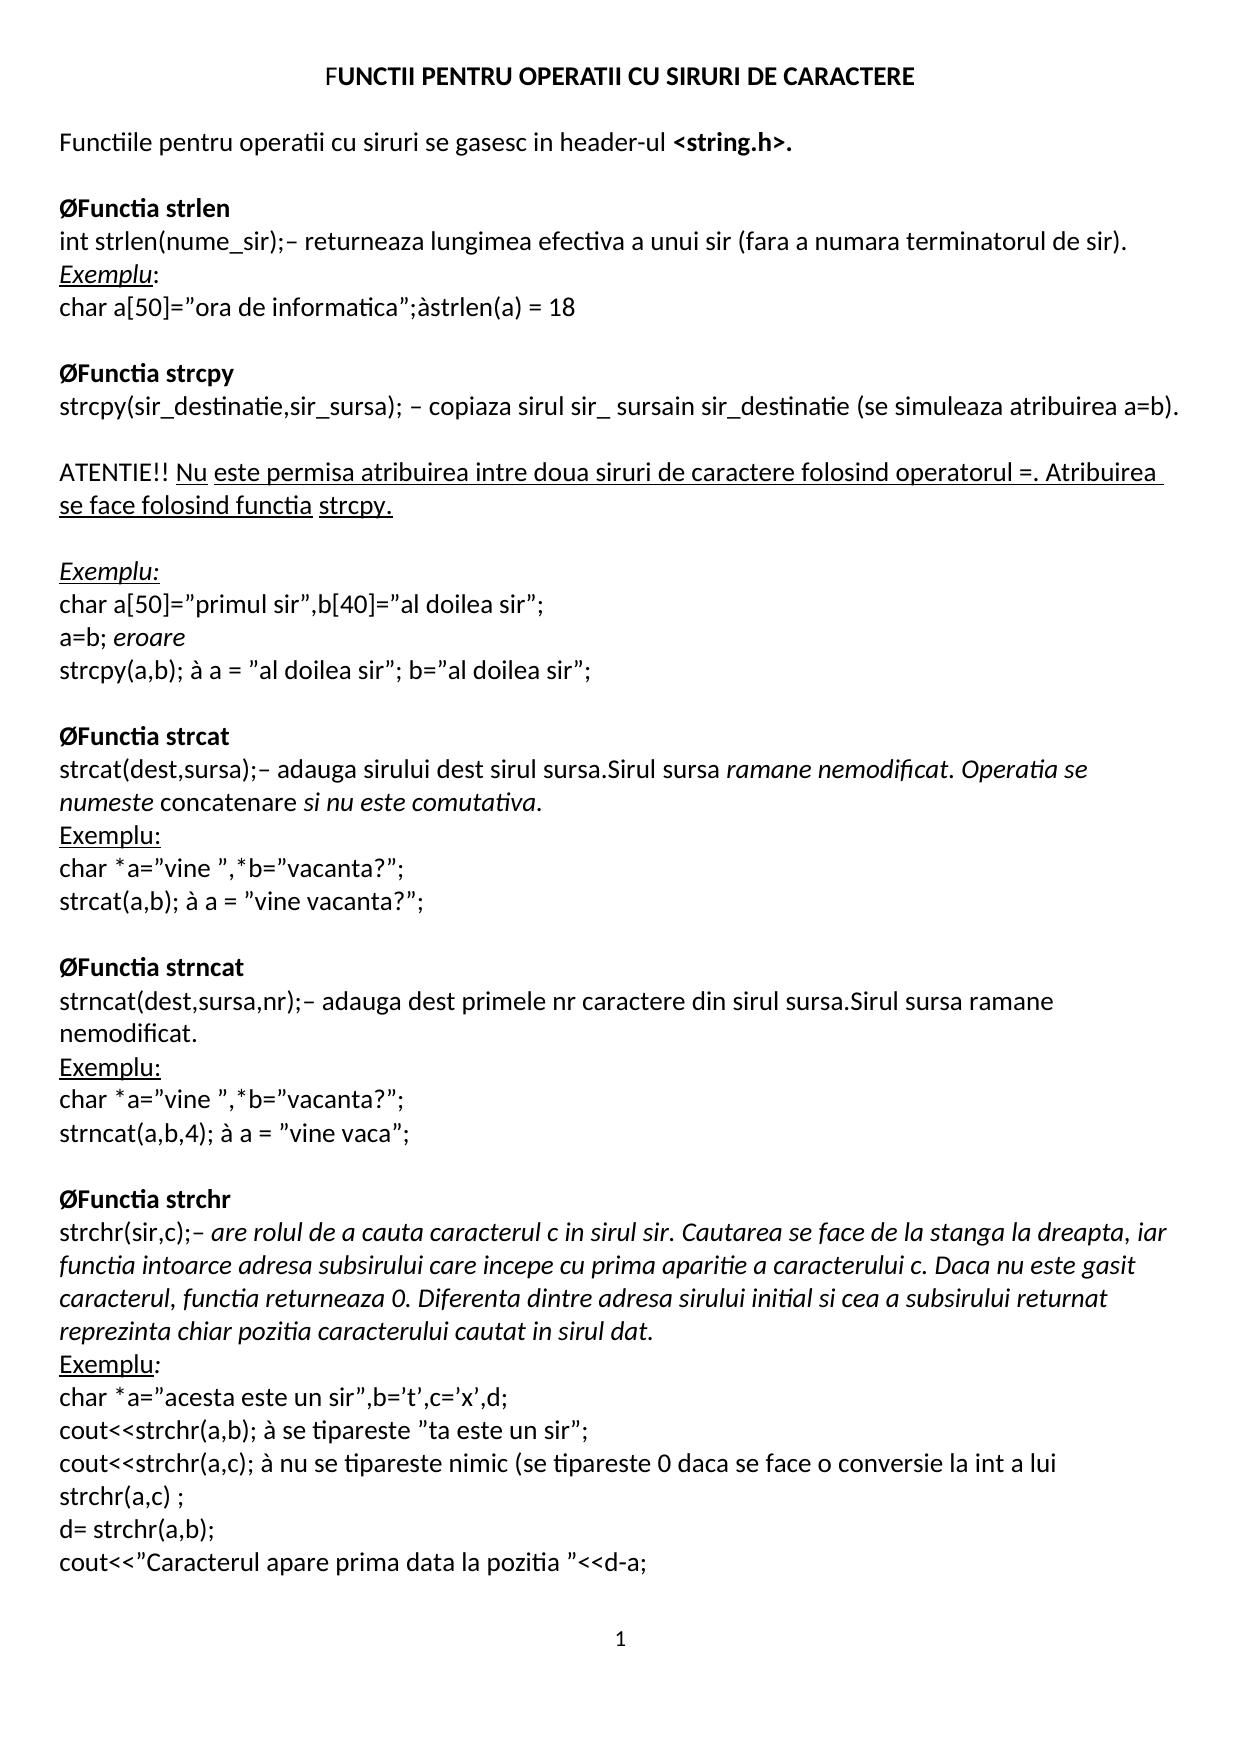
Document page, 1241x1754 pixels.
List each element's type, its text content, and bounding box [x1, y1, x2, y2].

text FUNCTII PENTRU OPERATII CU SIRURI DE CARACTERE [59, 59, 1181, 92]
text Functiile pentru operatii cu siruri se gasesc in header-ul <string.h>. ØFunctia strlen int strlen(nume_sir);– returneaza lungimea efectiva a unui sir (fara a numara terminatorul de sir). Exemplu: char a[50]=”ora de informatica”;àstrlen(a) = 18 ØFunctia strcpy strcpy(sir_destinatie,sir_sursa); – copiaza sirul sir_ sursain sir_destinatie (se simuleaza atribuirea a=b). ATENTIE!! Nu este permisa atribuirea intre doua siruri de caractere folosind operatorul =. Atribuirea se face folosind functia strcpy. Exemplu: char a[50]=”primul sir”,b[40]=”al doilea sir”; a=b; eroare strcpy(a,b); à a = ”al doilea sir”; b=”al doilea sir”; ØFunctia strcat strcat(dest,sursa);– adauga sirului dest sirul sursa.Sirul sursa ramane nemodificat. Operatia se numeste concatenare si nu este comutativa. Exemplu: char *a=”vine ”,*b=”vacanta?”; strcat(a,b); à a = ”vine vacanta?”; ØFunctia strncat strncat(dest,sursa,nr);– adauga dest primele nr caractere din sirul sursa.Sirul sursa ramane nemodificat. Exemplu: char *a=”vine ”,*b=”vacanta?”; strncat(a,b,4); à a = ”vine vaca”; ØFunctia strchr strchr(sir,c);– are rolul de a cauta caracterul c in sirul sir. Cautarea se face de la stanga la dreapta, iar functia intoarce adresa subsirului care incepe cu prima aparitie a caracterului c. Daca nu este gasit caracterul, functia returneaza 0. Diferenta dintre adresa sirului initial si cea a subsirului returnat reprezinta chiar pozitia caracterului cautat in sirul dat. Exemplu: char *a=”acesta este un sir”,b=’t’,c=’x’,d; cout<<strchr(a,b); à se tipareste ”ta este un sir”; cout<<strchr(a,c); à nu se tipareste nimic (se tipareste 0 daca se face o conversie la int a lui strchr(a,c) ; d= strchr(a,b); cout<<”Caracterul apare prima data la pozitia ”<<d-a; [59, 92, 1181, 1606]
